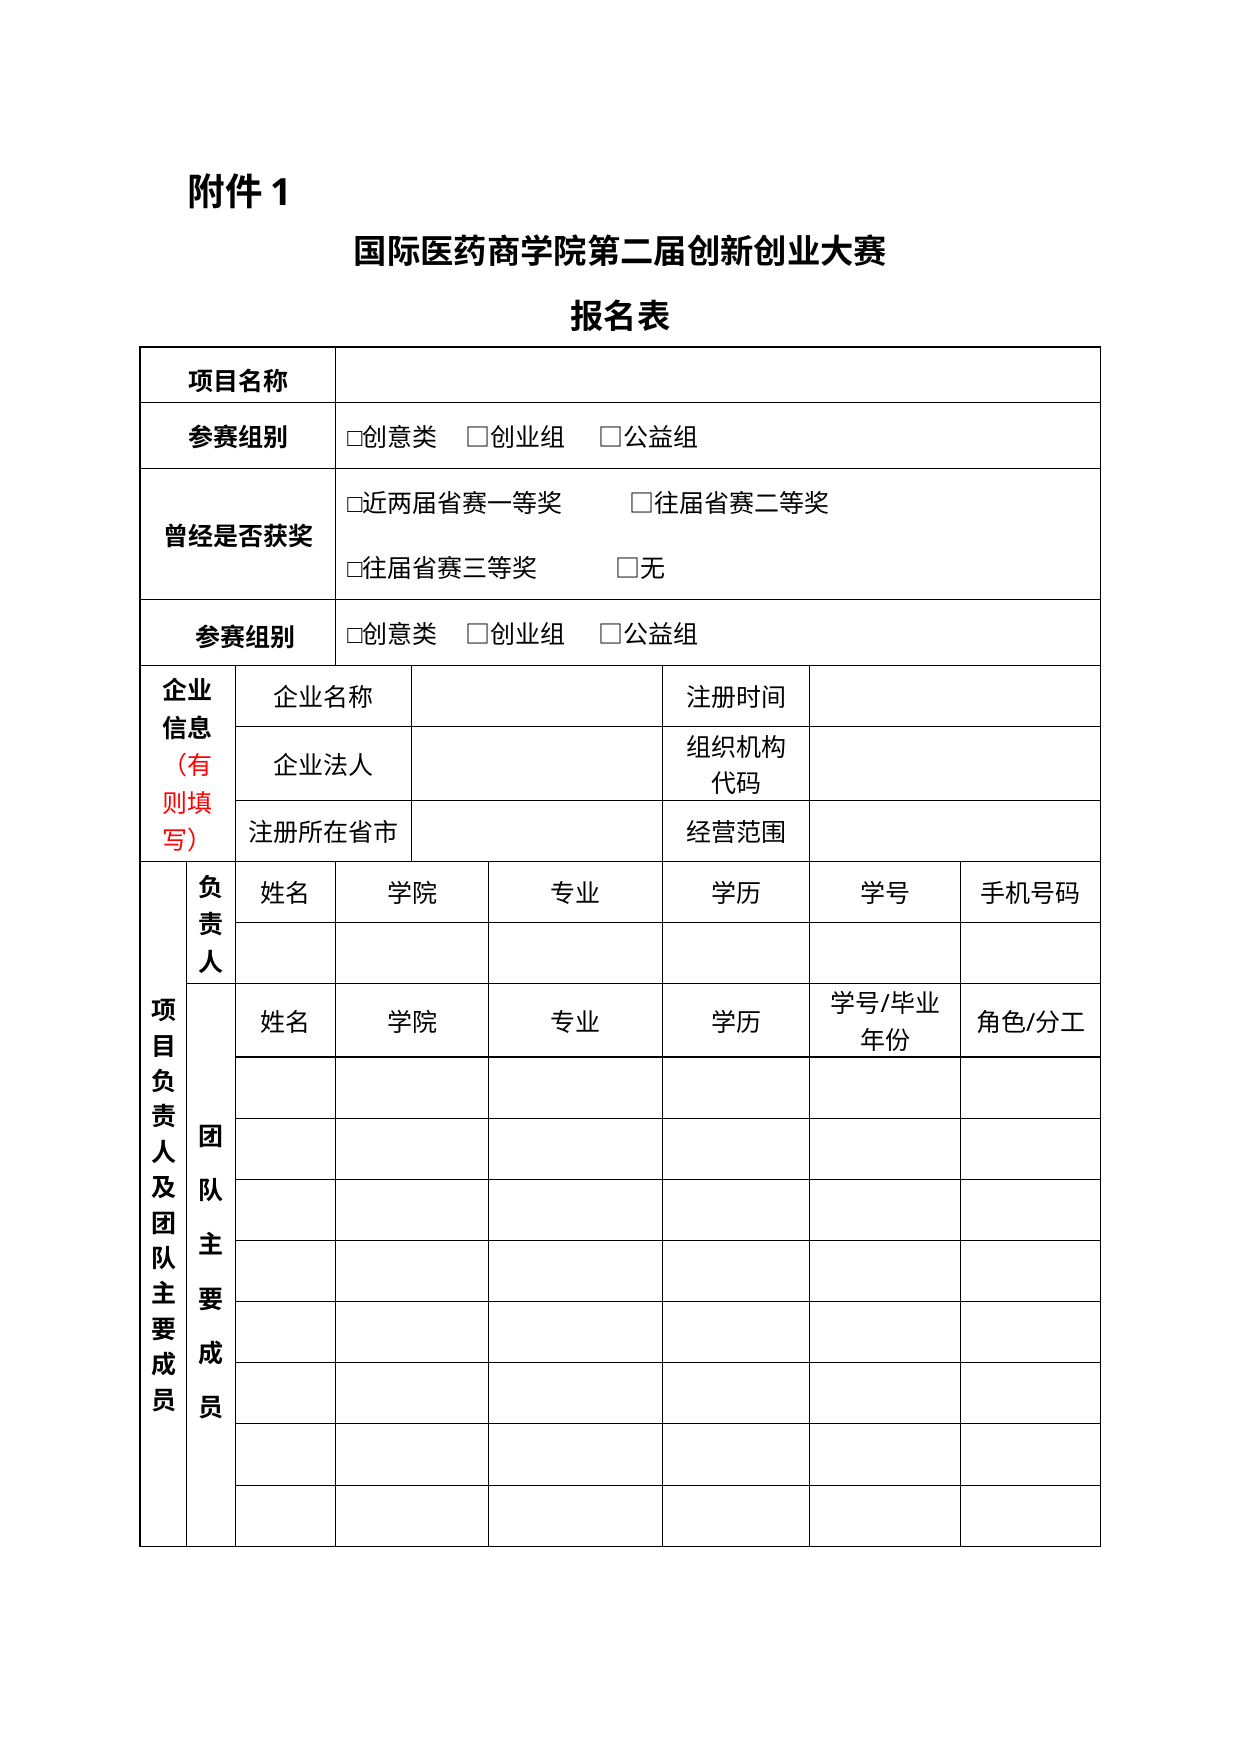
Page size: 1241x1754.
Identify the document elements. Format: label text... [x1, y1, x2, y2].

table_cell 专业 [489, 984, 662, 1056]
table_header [336, 348, 1100, 402]
table_cell [412, 801, 662, 861]
table_cell [663, 1058, 809, 1118]
table_cell 经营范围 [663, 801, 809, 861]
table_cell 项目负责人及团队主要成员 [141, 862, 186, 1546]
table_cell [489, 1424, 662, 1484]
table_cell [961, 1119, 1100, 1179]
table_cell 企业名称 [236, 666, 411, 726]
table_cell [489, 1302, 662, 1362]
table_cell [236, 1424, 335, 1484]
text 报名表 [187, 281, 1053, 346]
table_cell [236, 1486, 335, 1546]
table_cell [961, 1302, 1100, 1362]
table_cell [961, 1058, 1100, 1118]
table_cell 学号/毕业年份 [810, 984, 960, 1056]
table_cell 参赛组别 [141, 403, 335, 468]
table_cell 参赛组别 [141, 600, 335, 665]
table_cell [663, 1363, 809, 1423]
table_cell 企业信息（有则填写） [141, 666, 235, 861]
table_cell [810, 1486, 960, 1546]
table_cell [810, 1302, 960, 1362]
table_cell [810, 1241, 960, 1301]
table_cell [489, 1180, 662, 1240]
table_cell 曾经是否获奖 [141, 469, 335, 599]
table_cell 角色/分工 [961, 984, 1100, 1056]
table_cell [236, 1363, 335, 1423]
table_cell 姓名 [236, 984, 335, 1056]
table_cell [810, 1058, 960, 1118]
table_cell [489, 1241, 662, 1301]
table_cell 学院 [336, 984, 488, 1056]
table_cell [336, 1180, 488, 1240]
text 国际医药商学院第二届创新创业大赛 [187, 216, 1053, 281]
table_cell 学历 [663, 984, 809, 1056]
table_cell [961, 1424, 1100, 1484]
table_cell [236, 923, 335, 983]
table_cell [236, 1180, 335, 1240]
table_cell 姓名 [236, 862, 335, 922]
table_cell [336, 1241, 488, 1301]
table_cell □创意类 □创业组 □公益组 [336, 403, 1100, 468]
table_cell 学历 [663, 862, 809, 922]
table_cell □创意类 □创业组 □公益组 [336, 600, 1100, 665]
table_cell [810, 727, 1100, 799]
table_cell [236, 1302, 335, 1362]
table_cell [961, 923, 1100, 983]
table_cell [810, 801, 1100, 861]
table_header 项目名称 [141, 348, 335, 402]
table_cell 组织机构代码 [663, 727, 809, 799]
table_cell [810, 1424, 960, 1484]
table_cell 学号 [810, 862, 960, 922]
table_cell [489, 1486, 662, 1546]
table_cell [663, 1119, 809, 1179]
table_cell [336, 1424, 488, 1484]
table_cell [336, 1486, 488, 1546]
table_cell □近两届省赛一等奖 □往届省赛二等奖 □往届省赛三等奖 □无 [336, 469, 1100, 599]
table_cell [961, 1241, 1100, 1301]
table_cell 专业 [489, 862, 662, 922]
text 附件1 [187, 162, 1053, 216]
table_cell [663, 1241, 809, 1301]
table_cell [961, 1363, 1100, 1423]
table_cell [489, 1119, 662, 1179]
table_cell [961, 1180, 1100, 1240]
table_cell [810, 1119, 960, 1179]
table_cell [663, 1180, 809, 1240]
table_cell [810, 666, 1100, 726]
table_cell [336, 1363, 488, 1423]
table_cell [810, 1363, 960, 1423]
table_cell [336, 1058, 488, 1118]
table_cell 手机号码 [961, 862, 1100, 922]
table_cell 注册时间 [663, 666, 809, 726]
table_cell [489, 923, 662, 983]
table_cell [810, 1180, 960, 1240]
table_cell [489, 1363, 662, 1423]
table_cell 学院 [336, 862, 488, 922]
table_cell 企业法人 [236, 727, 411, 799]
table_cell [236, 1058, 335, 1118]
table_cell [810, 923, 960, 983]
table_cell [663, 1302, 809, 1362]
table_cell [236, 1119, 335, 1179]
table_cell [236, 1241, 335, 1301]
table_cell [336, 1119, 488, 1179]
table_cell [412, 666, 662, 726]
table_cell [961, 1486, 1100, 1546]
table_cell [336, 1302, 488, 1362]
table_cell 注册所在省市 [236, 801, 411, 861]
table_cell [336, 923, 488, 983]
table_cell [663, 923, 809, 983]
table_cell [489, 1058, 662, 1118]
table_cell 负责 人 [187, 862, 235, 983]
table_cell [663, 1424, 809, 1484]
table_cell [412, 727, 662, 799]
table_cell 团队主要成 员 [187, 984, 235, 1546]
table_cell [663, 1486, 809, 1546]
